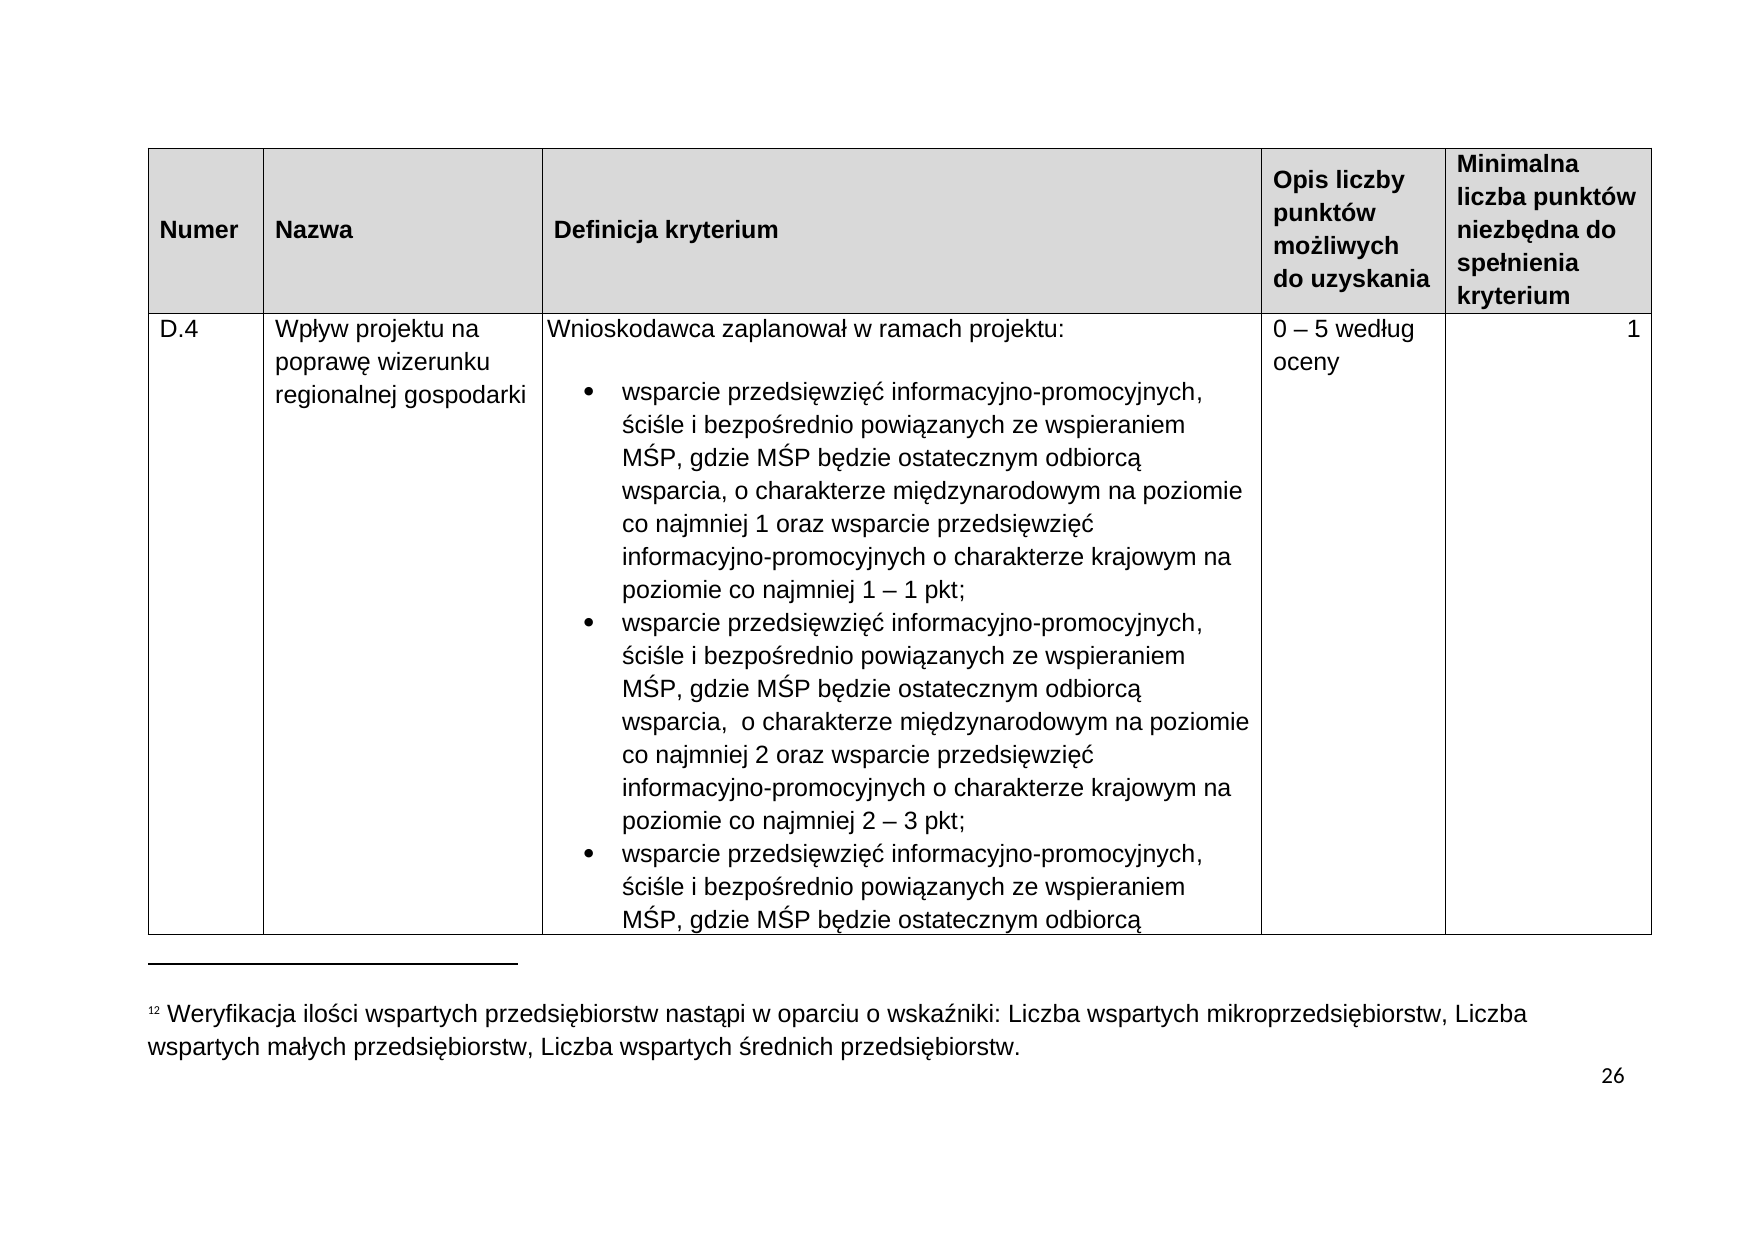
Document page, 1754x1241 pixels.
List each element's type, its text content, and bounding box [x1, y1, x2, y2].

table_header Opis liczby punktów możliwych do uzyskania [1262, 149, 1445, 313]
table_header Minimalna liczba punktów niezbędna do spełnienia kryterium [1446, 149, 1651, 313]
table_header Definicja kryterium [543, 149, 1261, 313]
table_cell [264, 314, 542, 934]
table_cell 1 [1446, 314, 1651, 934]
table_cell D.4 [149, 314, 263, 934]
table_header Nazwa [264, 149, 542, 313]
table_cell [543, 314, 1261, 934]
table_cell 0 – 5 według oceny [1262, 314, 1445, 934]
table_header Numer [149, 149, 263, 313]
